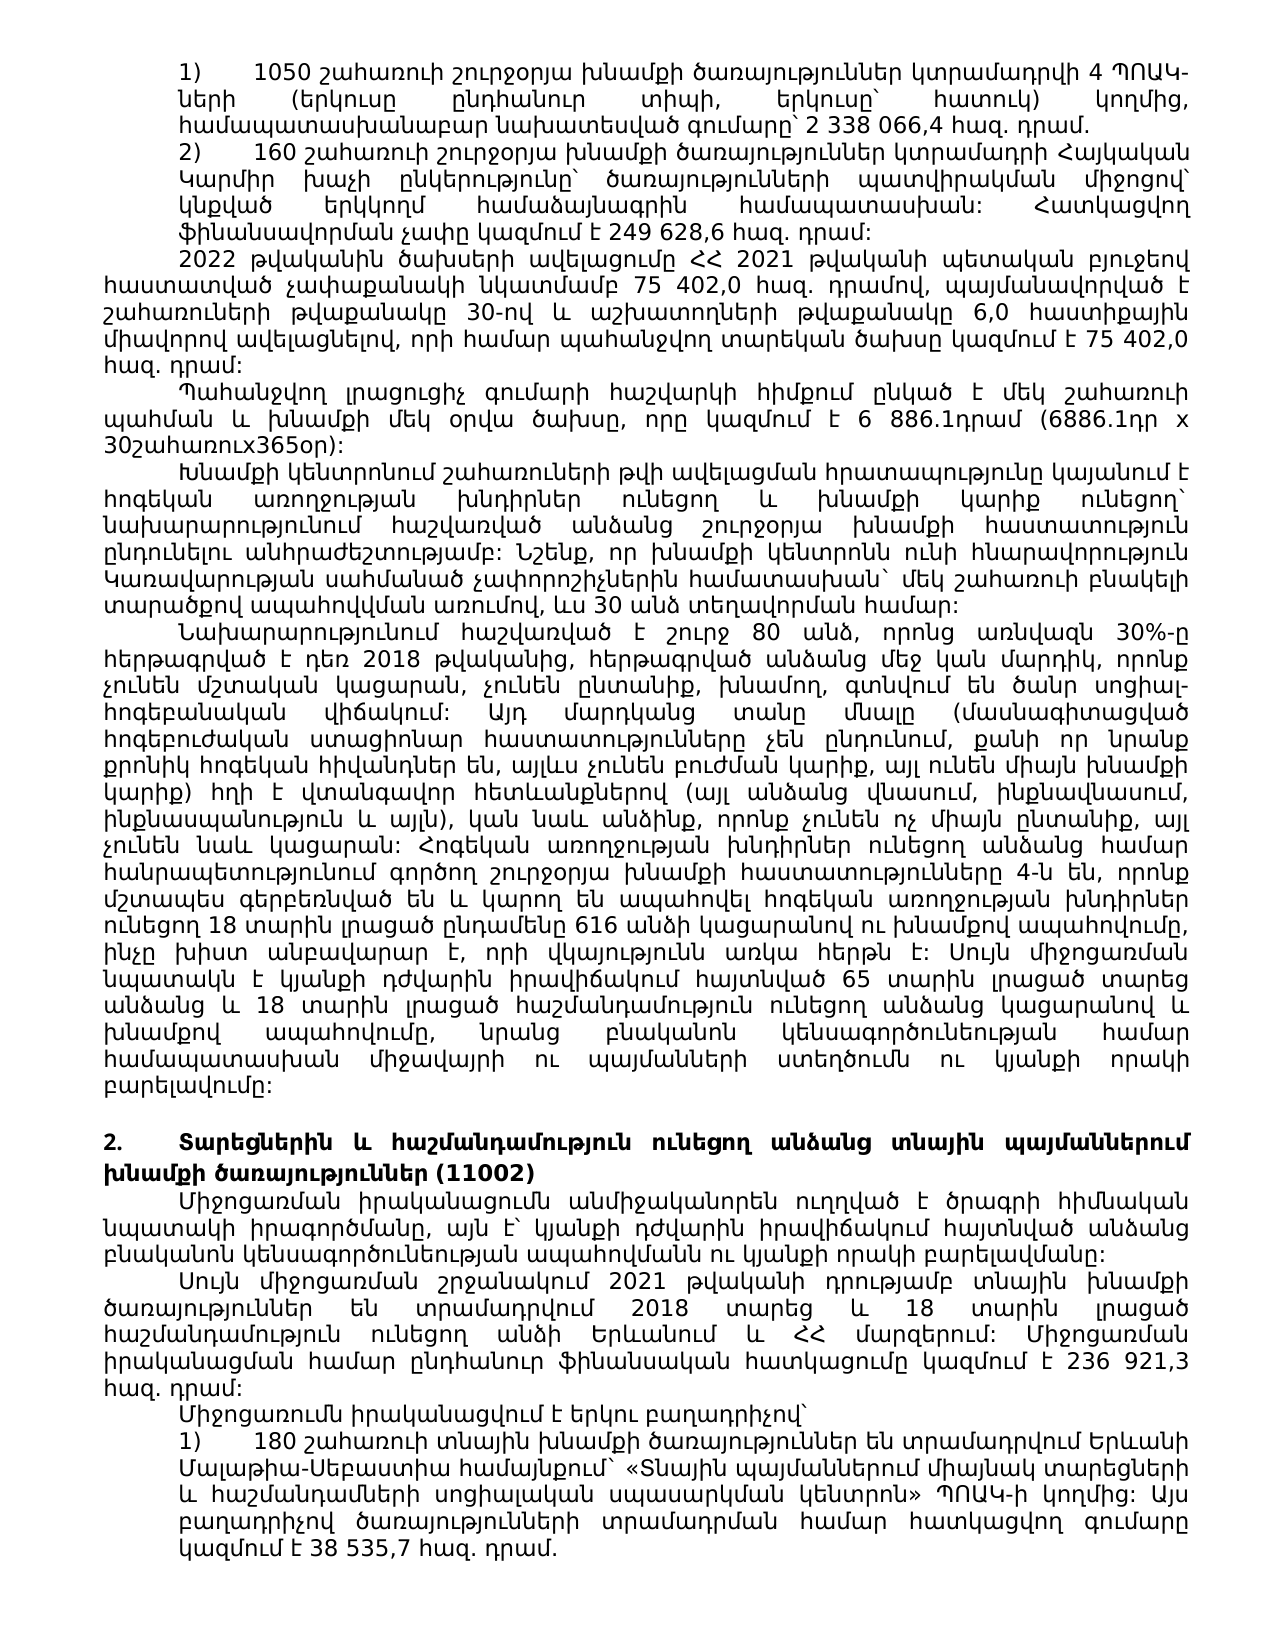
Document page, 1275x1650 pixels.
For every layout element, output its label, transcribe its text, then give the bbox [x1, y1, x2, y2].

text Միջոցառումն իրականացվում է երկու բաղադրիչով՝ [103, 1402, 1191, 1428]
list 160 շահառուի շուրջօրյա խնամքի ծառայություններ կտրամադրի Հայկական Կարմիր խաչի ընկերությունը՝ ծառայությունների պատվիրակման միջոցով՝ կնքված երկկողմ համաձայնագրին համապատասխան: Հատկացվող ֆինանսավորման չափը կազմում է 249 628,6 հազ. դրամ: [178, 139, 1191, 246]
list Տարեցներին և հաշմանդամություն ունեցող անձանց տնային պայմաններում խնամքի ծառայություններ (11002) [103, 1126, 1191, 1188]
text Նախարարությունում հաշվառված է շուրջ 80 անձ, որոնց առնվազն 30%-ը հերթագրված է դեռ 2018 թվականից, հերթագրված անձանց մեջ կան մարդիկ, որոնք չունեն մշտական կացարան, չունեն ընտանիք, խնամող, գտնվում են ծանր սոցիալ-հոգեբանական վիճակում: Այդ մարդկանց տանը մնալը (մասնագիտացված հոգեբուժական ստացիոնար հաստատությունները չեն ընդունում, քանի որ նրանք քրոնիկ հոգեկան հիվանդներ են, այլևս չունեն բուժման կարիք, այլ ունեն միայն խնամքի կարիք) հղի է վտանգավոր հետևանքներով (այլ անձանց վնասում, ինքնավնասում, ինքնասպանություն և այլն), կան նաև անձինք, որոնք չունեն ոչ միայն ընտանիք, այլ չունեն նաև կացարան: Հոգեկան առողջության խնդիրներ ունեցող անձանց համար հանրապետությունում գործող շուրջօրյա խնամքի հաստատությունները 4-ն են, որոնք մշտապես գերբեռնված են և կարող են ապահովել հոգեկան առողջության խնդիրներ ունեցող 18 տարին լրացած ընդամենը 616 անձի կացարանով ու խնամքով ապահովումը, ինչը խիստ անբավարար է, որի վկայությունն առկա հերթն է: Սույն միջոցառման նպատակն է կյանքի դժվարին իրավիճակում հայտնված 65 տարին լրացած տարեց անձանց և 18 տարին լրացած հաշմանդամություն ունեցող անձանց կացարանով և խնամքով ապահովումը, նրանց բնականոն կենսագործունեության համար համապատասխան միջավայրի ու պայմանների ստեղծումն ու կյանքի որակի բարելավումը: [103, 619, 1191, 1099]
text Միջոցառման իրականացումն անմիջականորեն ուղղված է ծրագրի հիմնական նպատակի իրագործմանը, այն է՝ կյանքի դժվարին իրավիճակում հայտնված անձանց բնականոն կենսագործունեության ապահովմանն ու կյանքի որակի բարելավմանը: [103, 1188, 1191, 1268]
list 180 շահառուի տնային խնամքի ծառայություններ են տրամադրվում Երևանի Մալաթիա-Սեբաստիա համայնքում` «Տնային պայմաններում միայնակ տարեցների և հաշմանդամների սոցիալական սպասարկման կենտրոն» ՊՈԱԿ-ի կողմից: Այս բաղադրիչով ծառայությունների տրամադրման համար հատկացվող գումարը կազմում է 38 535,7 հազ. դրամ. [178, 1428, 1191, 1562]
list 1050 շահառուի շուրջօրյա խնամքի ծառայություններ կտրամադրվի 4 ՊՈԱԿ-ների (երկուսը ընդհանուր տիպի, երկուսը՝ հատուկ) կողմից, համապատասխանաբար նախատեսված գումարը՝ 2 338 066,4 հազ. դրամ. [178, 59, 1191, 139]
text Խնամքի կենտրոնում շահառուների թվի ավելացման հրատապությունը կայանում է հոգեկան առողջության խնդիրներ ունեցող և խնամքի կարիք ունեցող` նախարարությունում հաշվառված անձանց շուրջօրյա խնամքի հաստատություն ընդունելու անհրաժեշտությամբ: Նշենք, որ խնամքի կենտրոնն ունի հնարավորություն Կառավարության սահմանած չափորոշիչներին համատասխան` մեկ շահառուի բնակելի տարածքով ապահովվման առումով, ևս 30 անձ տեղավորման համար: [103, 459, 1191, 619]
text Պահանջվող լրացուցիչ գումարի հաշվարկի հիմքում ընկած է մեկ շահառուի պահման և խնամքի մեկ օրվա ծախսը, որը կազմում է 6 886.1դրամ (6886.1դր x 30շահառուx365օր): [103, 379, 1191, 459]
text 2022 թվականին ծախսերի ավելացումը ՀՀ 2021 թվականի պետական բյուջեով հաստատված չափաքանակի նկատմամբ 75 402,0 հազ. դրամով, պայմանավորված է շահառուների թվաքանակը 30-ով և աշխատողների թվաքանակը 6,0 հաստիքային միավորով ավելացնելով, որի համար պահանջվող տարեկան ծախսը կազմում է 75 402,0 հազ. դրամ: [103, 246, 1191, 379]
text Սույն միջոցառման շրջանակում 2021 թվականի դրությամբ տնային խնամքի ծառայություններ են տրամադրվում 2018 տարեց և 18 տարին լրացած հաշմանդամություն ունեցող անձի Երևանում և ՀՀ մարզերում: Միջոցառման իրականացման համար ընդհանուր ֆինանսական հատկացումը կազմում է 236 921,3 հազ. դրամ: [103, 1268, 1191, 1402]
